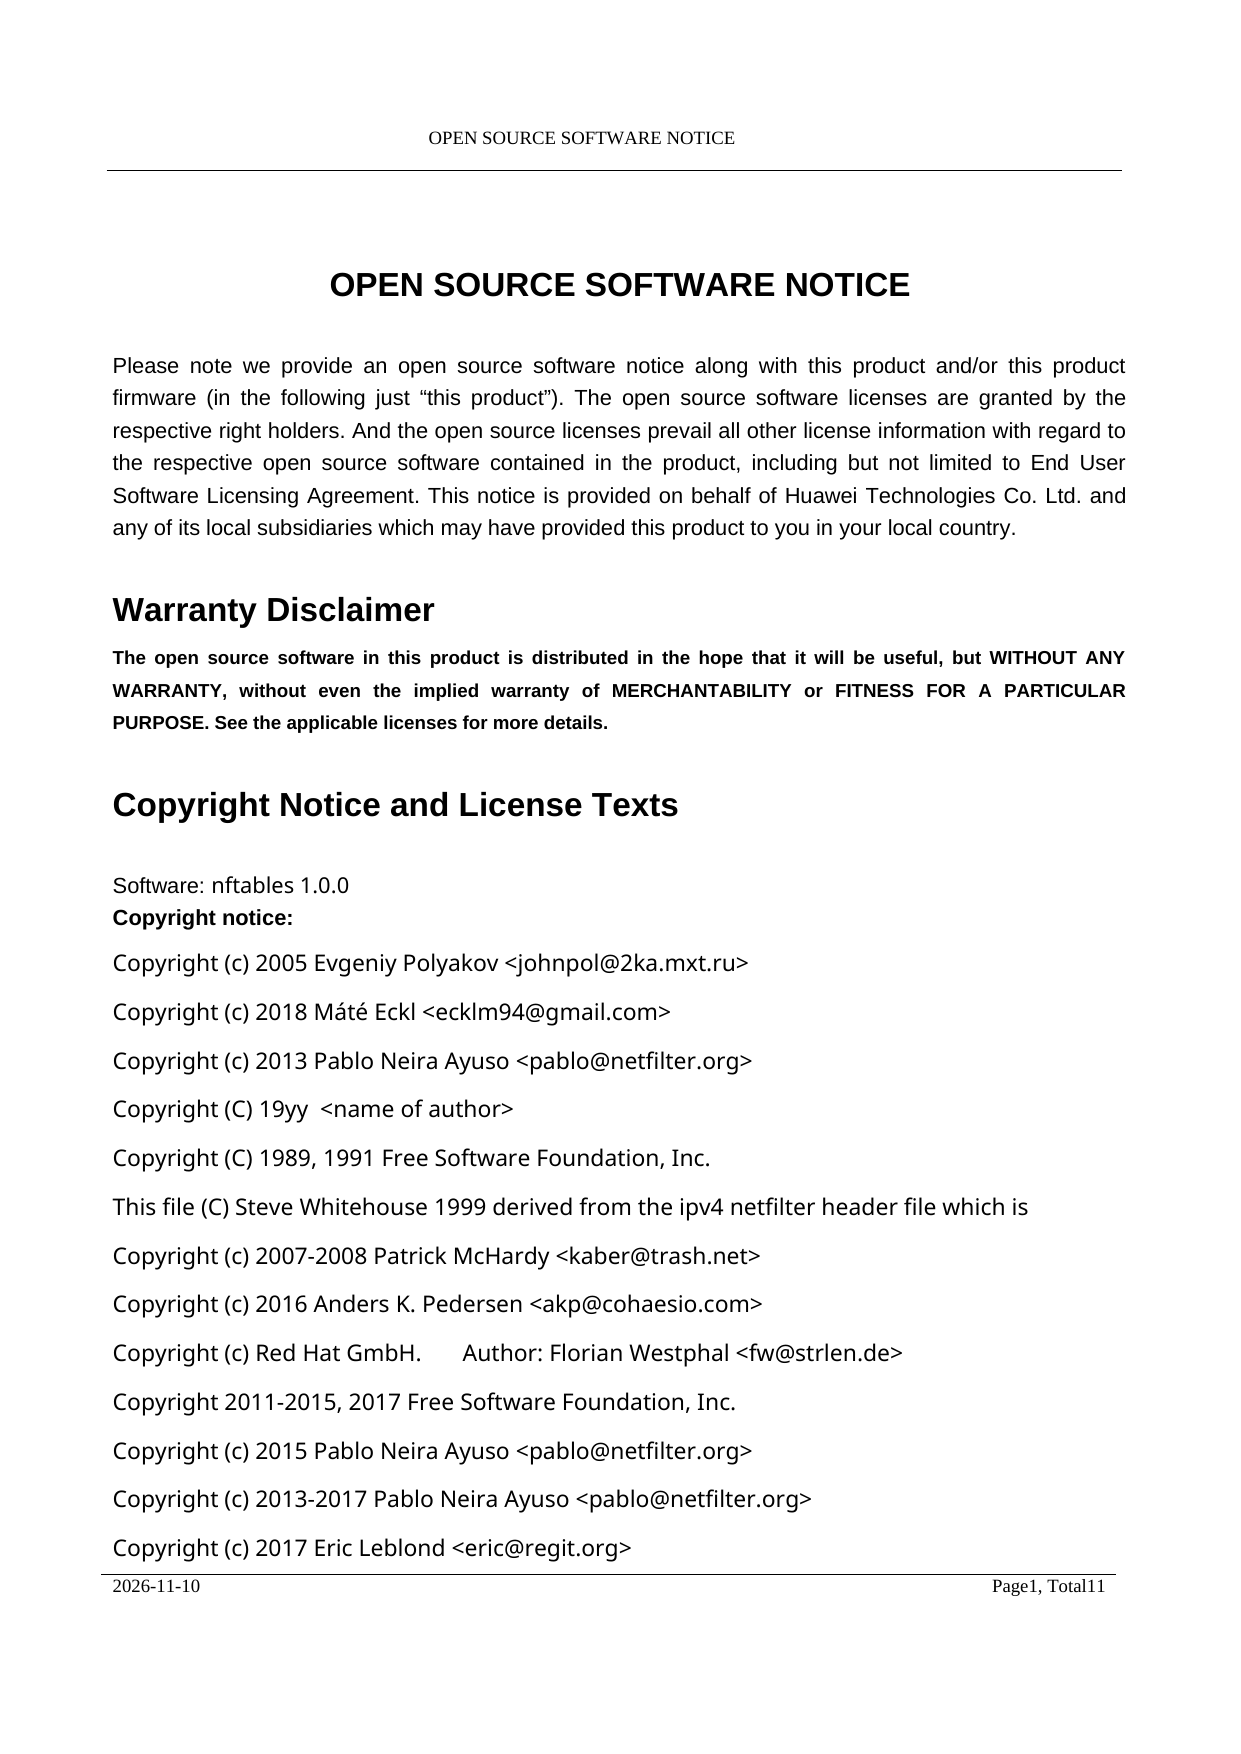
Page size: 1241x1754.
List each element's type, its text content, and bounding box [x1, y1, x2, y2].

text OPEN SOURCE SOFTWARE NOTICE [112, 251, 1128, 316]
text Please note we provide an open source software notice along with this product and/or this product firmware (in the following just “this product”). The open source software licenses are granted by the respective right holders. And the open source licenses prevail all other license information with regard to the respective open source software contained in the product, including but not limited to End User Software Licensing Agreement. This notice is provided on behalf of Huawei Technologies Co. Ltd. and any of its local subsidiaries which may have provided this product to you in your local country. [112, 349, 1128, 544]
text Copyright notice: [112, 901, 1128, 934]
text Warranty Disclaimer [112, 576, 1128, 641]
text Software: nftables 1.0.0 [112, 869, 1128, 901]
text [112, 947, 1128, 1564]
text The open source software in this product is distributed in the hope that it will be useful, but WITHOUT ANY WARRANTY, without even the implied warranty of MERCHANTABILITY or FITNESS FOR A PARTICULAR PURPOSE. See the applicable licenses for more details. [112, 641, 1128, 739]
text Copyright Notice and License Texts [112, 771, 1128, 836]
